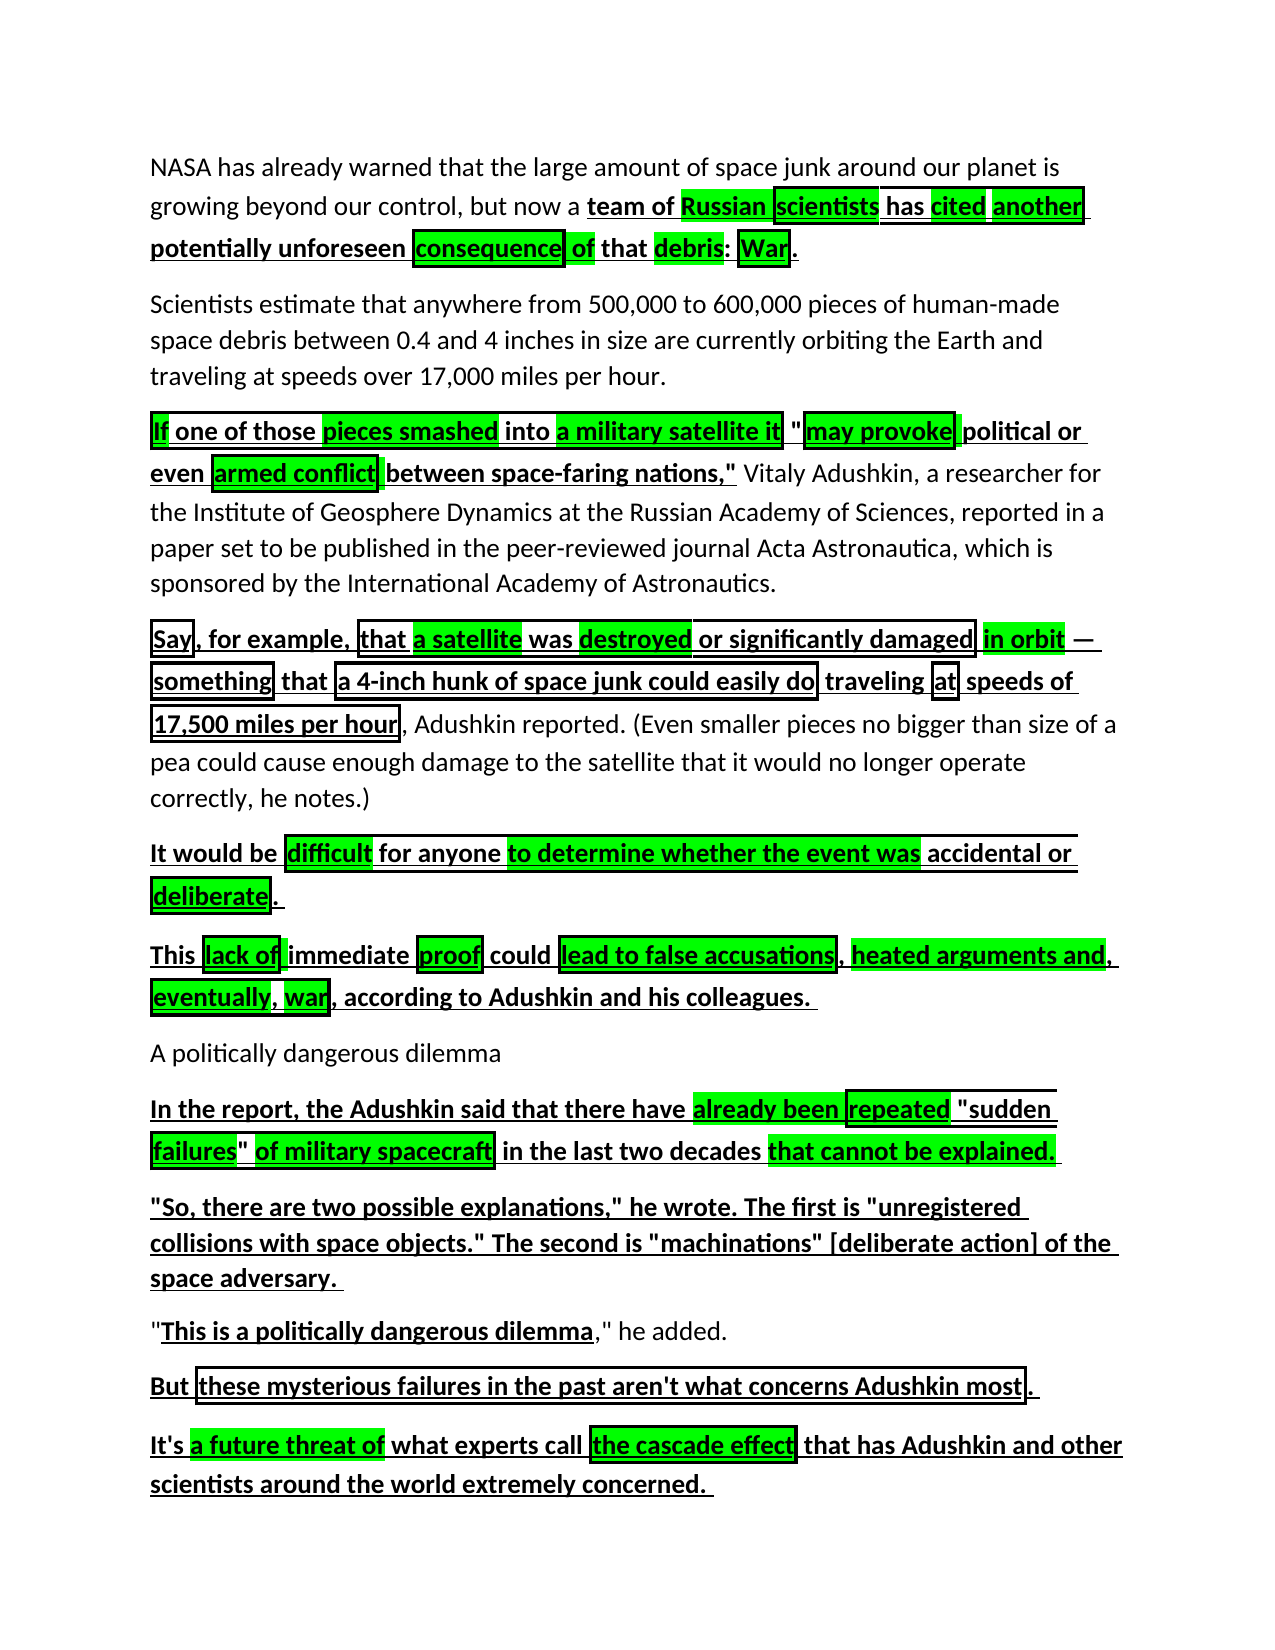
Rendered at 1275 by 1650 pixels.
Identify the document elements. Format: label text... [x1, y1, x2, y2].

text In the report, the Adushkin said that there have already been repeated "sudden failures" of military spacecraft in the last two decades that cannot be explained. [150, 1089, 1125, 1170]
text This lack of immediate proof could lead to false accusations, heated arguments and, eventually, war, according to Adushkin and his colleagues. [150, 935, 1125, 1017]
text If one of those pieces smashed into a military satellite it "may provoke political or even armed conflict between space-faring nations," Vitaly Adushkin, a researcher for the Institute of Geosphere Dynamics at the Russian Academy of Sciences, reported in a paper set to be published in the peer-reviewed journal Acta Astronautica, which is sponsored by the International Academy of Astronautics. [150, 411, 1125, 600]
text A politically dangerous dilemma [150, 1036, 1125, 1069]
text Scientists estimate that anywhere from 500,000 to 600,000 pieces of human-made space debris between 0.4 and 4 inches in size are currently orbiting the Earth and traveling at speeds over 17,000 miles per hour. [150, 288, 1125, 392]
text "This is a politically dangerous dilemma," he added. [150, 1314, 1125, 1347]
text It's a future threat of what experts call the cascade effect that has Adushkin and other scientists around the world extremely concerned. [150, 1425, 1125, 1500]
text But these mysterious failures in the past aren't what concerns Adushkin most. [198, 1369, 1024, 1402]
text It would be difficult for anyone to determine whether the event was accidental or deliberate. [150, 833, 1125, 915]
text NASA has already warned that the large amount of space junk around our planet is growing beyond our control, but now a team of Russian scientists has cited another potentially unforeseen consequence of that debris: War. [150, 150, 1125, 268]
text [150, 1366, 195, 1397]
text "So, there are two possible explanations," he wrote. The first is "unregistered collisions with space objects." The second is "machinations" [deliberate action] of the space adversary. [150, 1190, 1125, 1294]
text Say, for example, that a satellite was destroyed or significantly damaged in orbit — something that a 4-inch hunk of space junk could easily do traveling at speeds of 17,500 miles per hour, Adushkin reported. (Even smaller pieces no bigger than size of a pea could cause enough damage to the satellite that it would no longer operate correctly, he notes.) [150, 619, 1125, 814]
